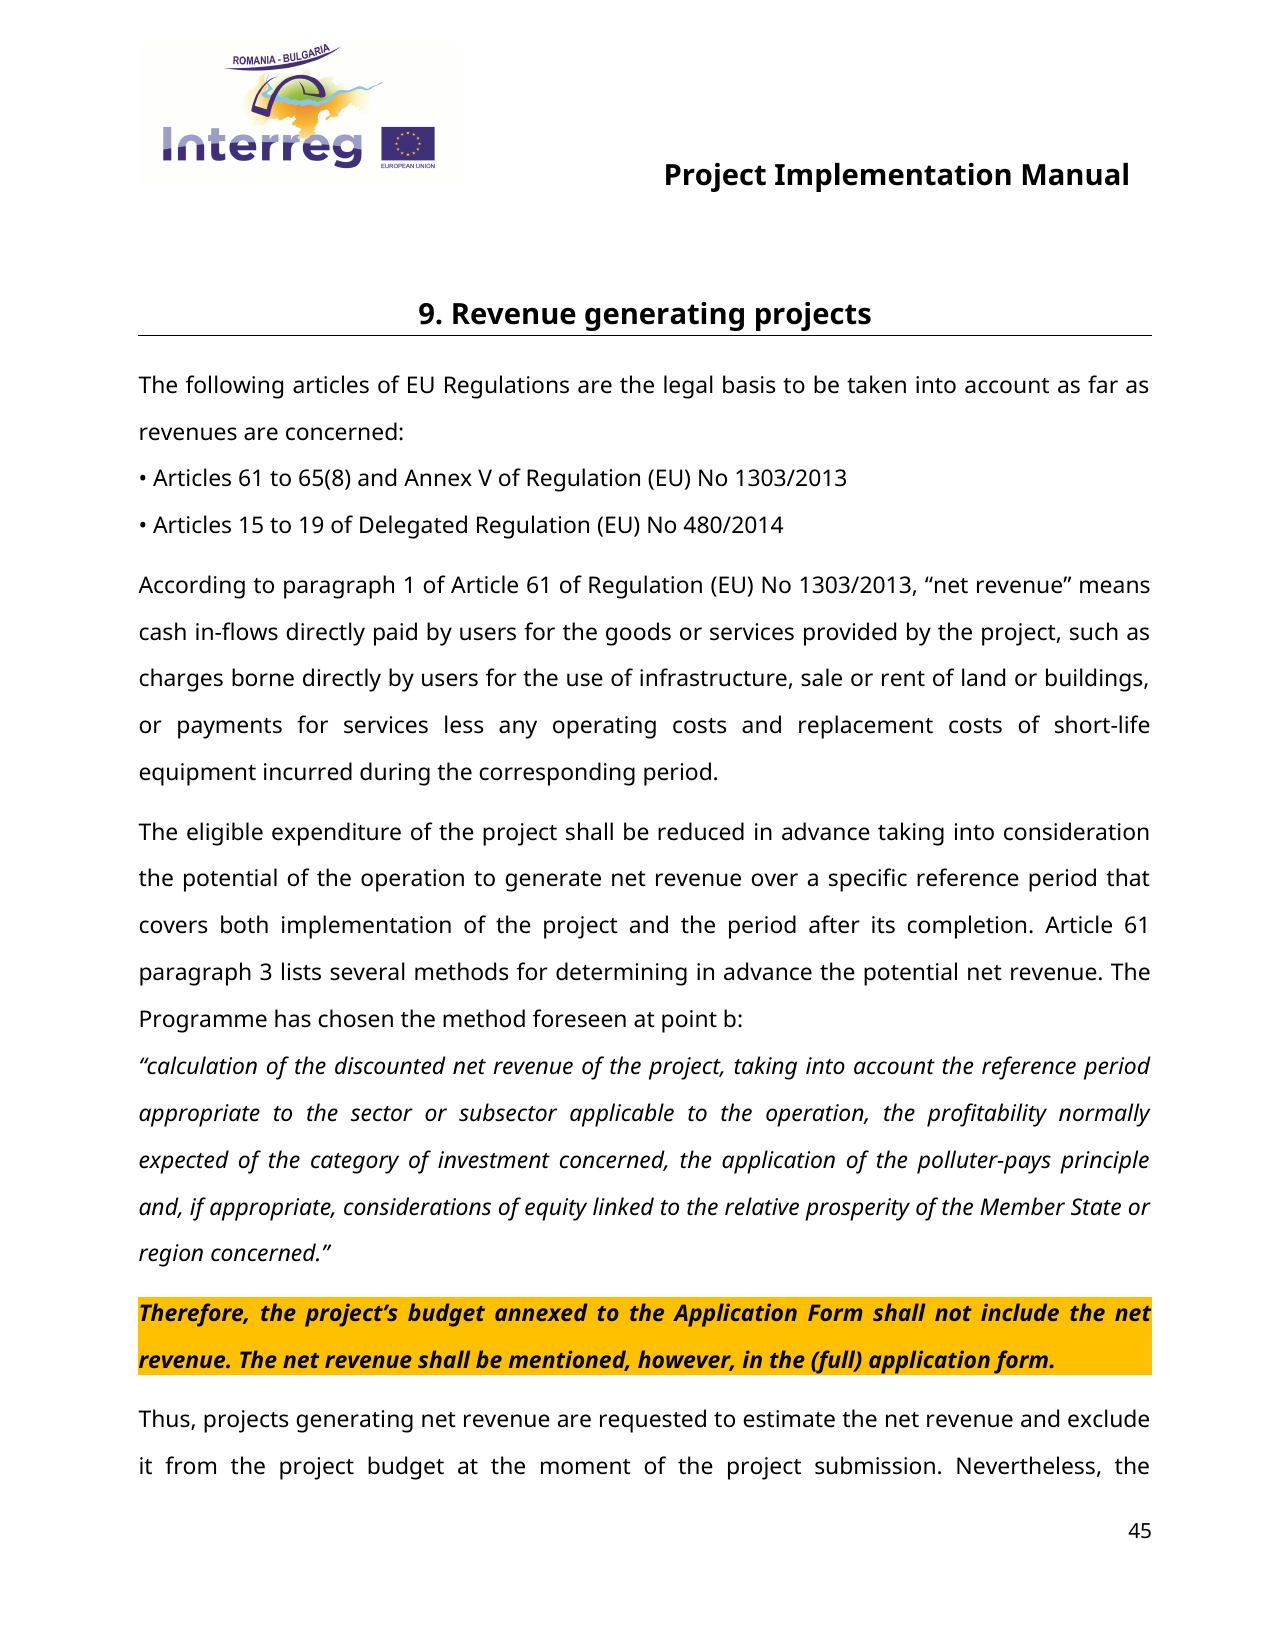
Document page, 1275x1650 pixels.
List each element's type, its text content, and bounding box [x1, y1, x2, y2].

text Therefore, the project’s budget annexed to the Application Form shall not include the net revenue. The net revenue shall be mentioned, however, in the (full) application form. [138, 1297, 1152, 1375]
text The eligible expenditure of the project shall be reduced in advance taking into consideration the potential of the operation to generate net revenue over a specific reference period that covers both implementation of the project and the period after its completion. Article 61 paragraph 3 lists several methods for determining in advance the potential net revenue. The Programme has chosen the method foreseen at point b: [138, 816, 1152, 1034]
subtitle 9. Revenue generating projects [138, 293, 1152, 335]
text • Articles 61 to 65(8) and Annex V of Regulation (EU) No 1303/2013 [138, 462, 1152, 494]
text • Articles 15 to 19 of Delegated Regulation (EU) No 480/2014 [138, 509, 1152, 541]
text “calculation of the discounted net revenue of the project, taking into account the reference period appropriate to the sector or subsector applicable to the operation, the profitability normally expected of the category of investment concerned, the application of the polluter-pays principle and, if appropriate, considerations of equity linked to the relative prosperity of the Member State or region concerned.” [138, 1050, 1152, 1269]
text The following articles of EU Regulations are the legal basis to be taken into account as far as revenues are concerned: [138, 369, 1152, 447]
text According to paragraph 1 of Article 61 of Regulation (EU) No 1303/2013, “net revenue” means cash in-flows directly paid by users for the goods or services provided by the project, such as charges borne directly by users for the use of infrastructure, sale or rent of land or buildings, or payments for services less any operating costs and replacement costs of short-life equipment incurred during the corresponding period. [138, 569, 1152, 787]
picture [138, 44, 461, 185]
